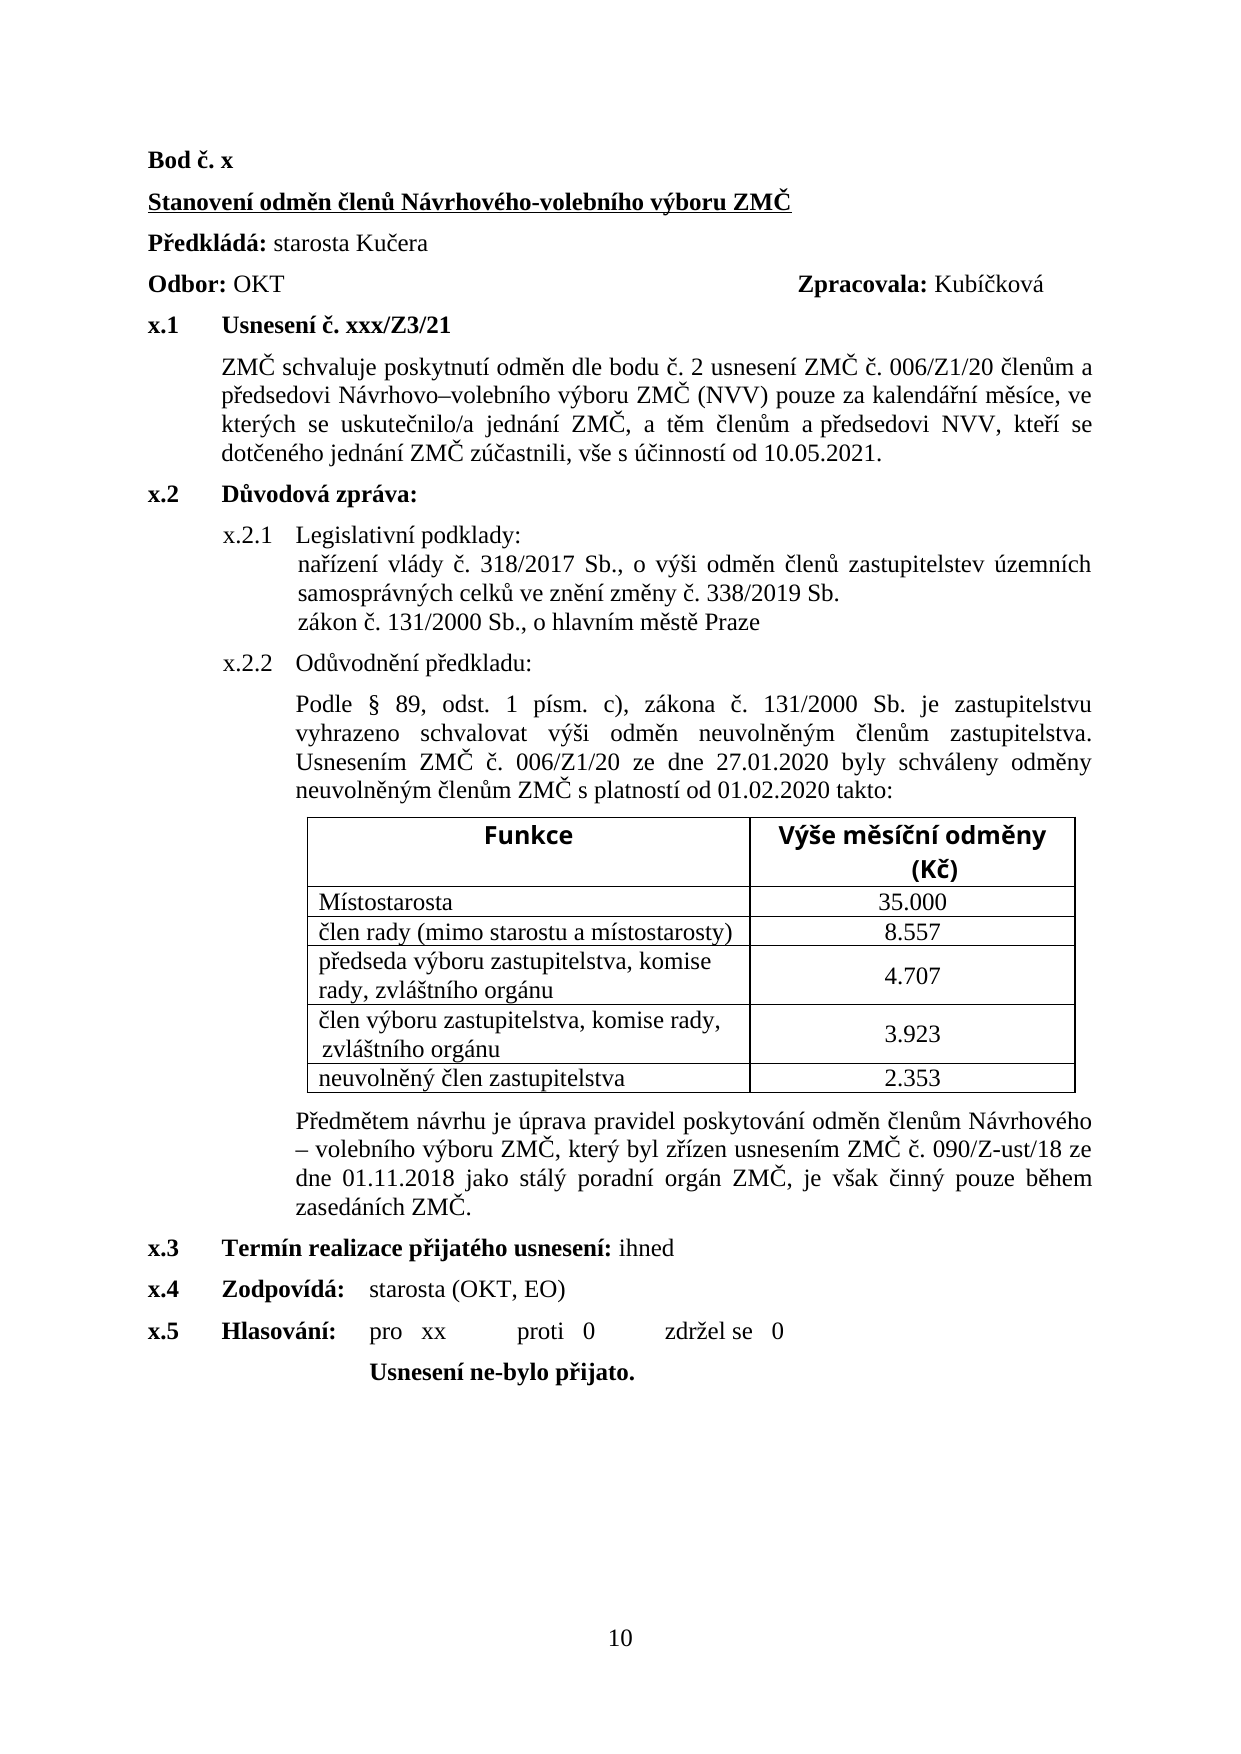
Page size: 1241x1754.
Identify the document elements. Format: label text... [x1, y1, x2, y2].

table_cell předseda výboru zastupitelstva, komise rady, zvláštního orgánu [308, 946, 749, 1004]
text Předkládá: starosta Kučera [148, 228, 1093, 257]
text x.2.1 Legislativní podklady: [223, 520, 1093, 549]
text Předmětem návrhu je úprava pravidel poskytování odměn členům Návrhového – volebního výboru ZMČ, který byl zřízen usnesením ZMČ č. 090/Z-ust/18 ze dne 01.11.2018 jako stálý poradní orgán ZMČ, je však činný pouze během zasedáních ZMČ. [295, 1106, 1093, 1221]
table_cell 2.353 [751, 1064, 1074, 1092]
table_cell Místostarosta [308, 887, 749, 916]
table_header Funkce [308, 818, 749, 886]
table_cell neuvolněný člen zastupitelstva [308, 1064, 749, 1092]
text x.4 Zodpovídá: starosta (OKT, EO) [148, 1274, 1093, 1303]
text x.3 Termín realizace přijatého usnesení: ihned [148, 1233, 1093, 1262]
subtitle Bod č. x [148, 145, 1093, 174]
text x.2.2 Odůvodnění předkladu: [223, 648, 1093, 677]
text x.1 Usnesení č. xxx/Z3/21 [148, 310, 1093, 339]
table_cell 8.557 [751, 917, 1074, 945]
text Usnesení ne-bylo přijato. [369, 1357, 1093, 1386]
text x.5 Hlasování: pro xx proti 0 zdržel se 0 [148, 1316, 1093, 1344]
table_cell člen rady (mimo starostu a místostarosty) [308, 917, 749, 945]
text zákon č. 131/2000 Sb., o hlavním městě Praze [298, 607, 1093, 635]
text x.2 Důvodová zpráva: [148, 479, 1093, 508]
table_cell člen výboru zastupitelstva, komise rady, zvláštního orgánu [308, 1005, 749, 1062]
text Podle § 89, odst. 1 písm. c), zákona č. 131/2000 Sb. je zastupitelstvu vyhrazeno schvalovat výši odměn neuvolněným členům zastupitelstva. Usnesením ZMČ č. 006/Z1/20 ze dne 27.01.2020 byly schváleny odměny neuvolněným členům ZMČ s platností od 01.02.2020 takto: [295, 689, 1093, 804]
table_cell 3.923 [751, 1005, 1074, 1062]
table_cell 4.707 [751, 946, 1074, 1004]
text Odbor: OKT Zpracovala: Kubíčková [148, 269, 1093, 298]
table_cell 35.000 [751, 887, 1074, 916]
subtitle Stanovení odměn členů Návrhového-volebního výboru ZMČ [148, 187, 1093, 215]
text ZMČ schvaluje poskytnutí odměn dle bodu č. 2 usnesení ZMČ č. 006/Z1/20 členům a předsedovi Návrhovo–volebního výboru ZMČ (NVV) pouze za kalendářní měsíce, ve kterých se uskutečnilo/a jednání ZMČ, a těm členům a předsedovi NVV, kteří se dotčeného jednání ZMČ zúčastnili, vše s účinností od 10.05.2021. [221, 352, 1093, 467]
text nařízení vlády č. 318/2017 Sb., o výši odměn členů zastupitelstev územních samosprávných celků ve znění změny č. 338/2019 Sb. [298, 549, 1093, 607]
table_header Výše měsíční odměny (Kč) [751, 818, 1074, 886]
